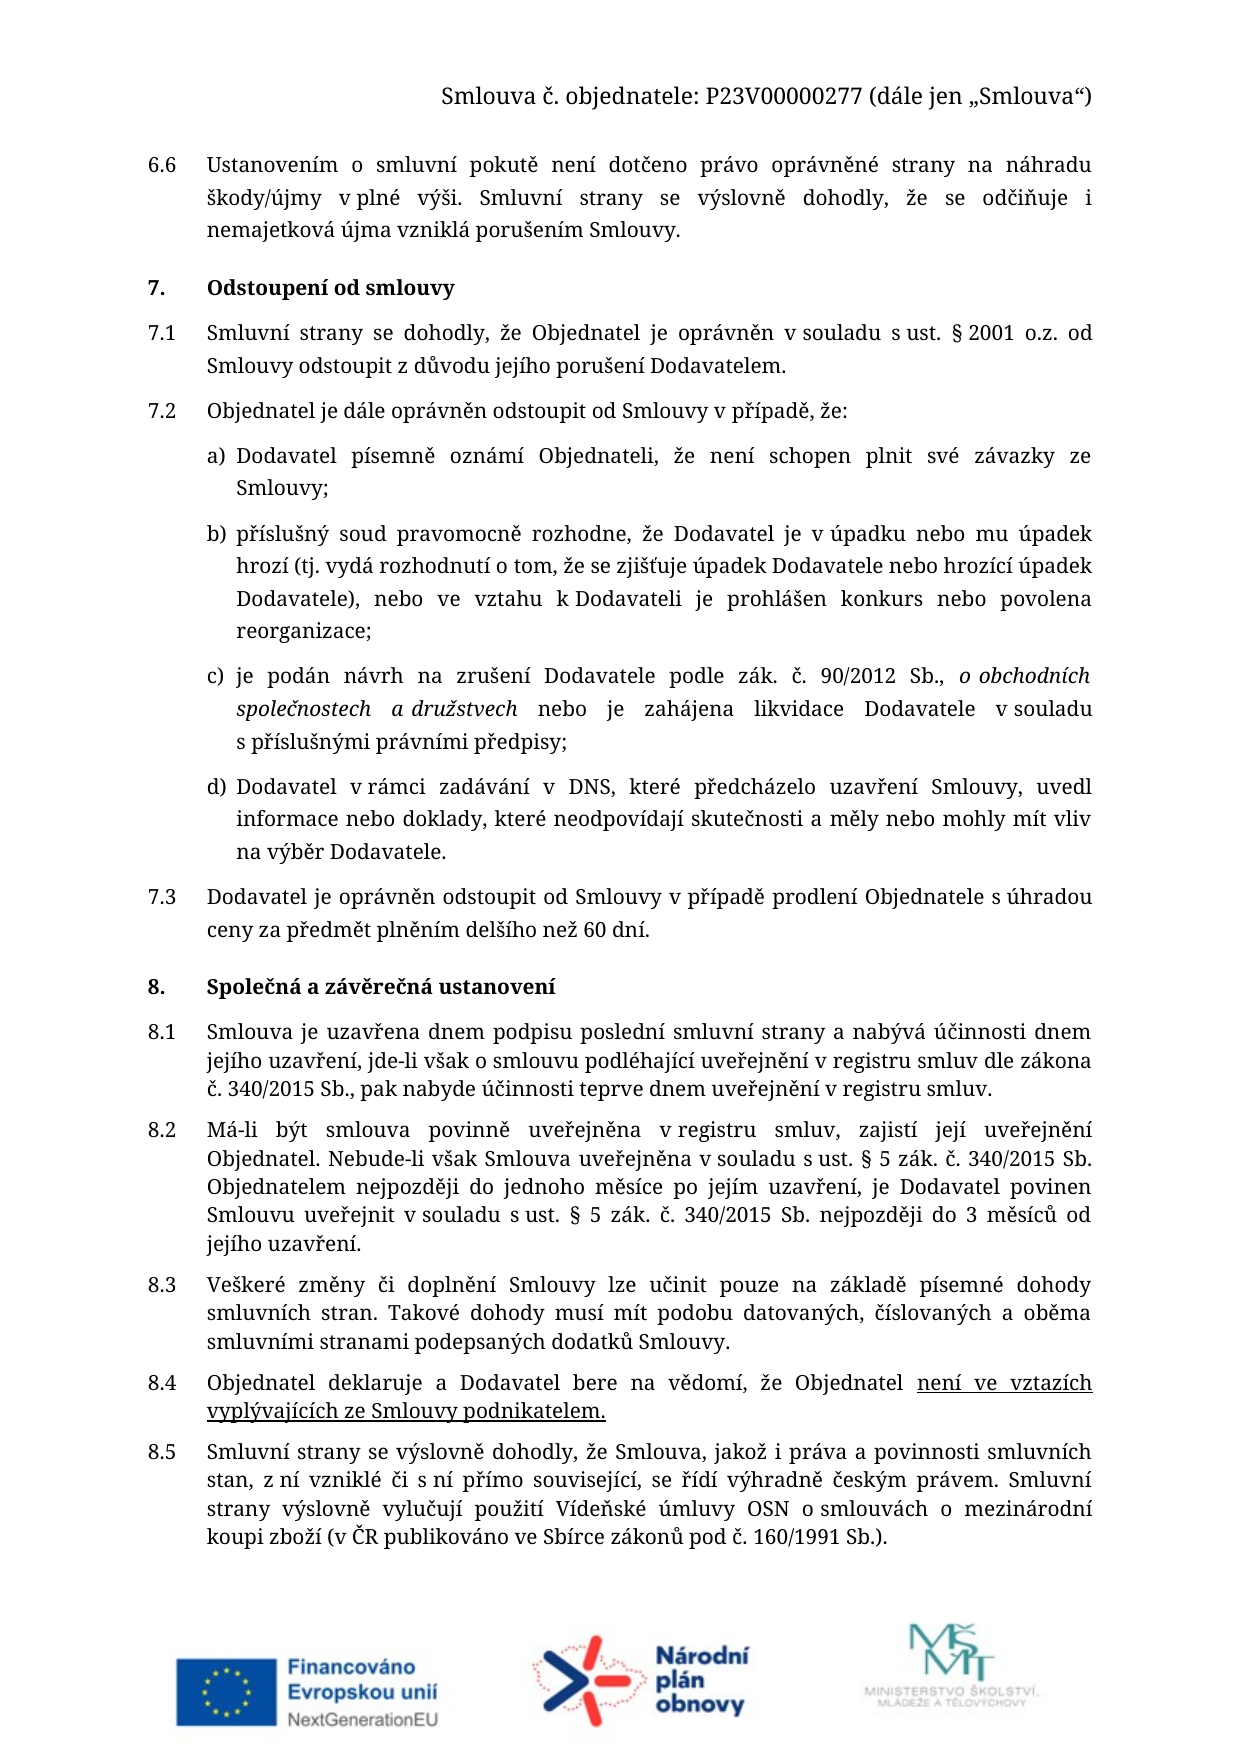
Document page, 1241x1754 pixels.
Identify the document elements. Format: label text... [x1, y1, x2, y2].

list Společná a závěrečná ustanovení [148, 972, 1093, 1001]
list Dodavatel písemně oznámí Objednateli, že není schopen plnit své závazky ze Smlouvy; [207, 441, 1093, 502]
list Veškeré změny či doplnění Smlouvy lze učinit pouze na základě písemné dohody smluvních stran. Takové dohody musí mít podobu datovaných, číslovaných a oběma smluvními stranami podepsaných dodatků Smlouvy. [148, 1270, 1093, 1355]
list Dodavatel je oprávněn odstoupit od Smlouvy v případě prodlení Objednatele s úhradou ceny za předmět plněním delšího než 60 dní. [148, 882, 1093, 943]
list Má-li být smlouva povinně uveřejněna v registru smluv, zajistí její uveřejnění Objednatel. Nebude-li však Smlouva uveřejněna v souladu s ust. § 5 zák. č. 340/2015 Sb. Objednatelem nejpozději do jednoho měsíce po jejím uzavření, je Dodavatel povinen Smlouvu uveřejnit v souladu s ust. § 5 zák. č. 340/2015 Sb. nejpozději do 3 měsíců od jejího uzavření. [148, 1115, 1093, 1257]
list Smlouva je uzavřena dnem podpisu poslední smluvní strany a nabývá účinnosti dnem jejího uzavření, jde-li však o smlouvu podléhající uveřejnění v registru smluv dle zákona č. 340/2015 Sb., pak nabyde účinnosti teprve dnem uveřejnění v registru smluv. [148, 1017, 1093, 1103]
list Objednatel deklaruje a Dodavatel bere na vědomí, že Objednatel není ve vztazích vyplývajících ze Smlouvy podnikatelem. [148, 1368, 1093, 1425]
list Smluvní strany se dohodly, že Objednatel je oprávněn v souladu s ust. § 2001 o.z. od Smlouvy odstoupit z důvodu jejího porušení Dodavatelem. [148, 318, 1093, 379]
list Dodavatel v rámci zadávání v DNS, které předcházelo uzavření Smlouvy, uvedl informace nebo doklady, které neodpovídají skutečnosti a měly nebo mohly mít vliv na výběr Dodavatele. [207, 772, 1093, 866]
list Smluvní strany se výslovně dohodly, že Smlouva, jakož i práva a povinnosti smluvních stan, z ní vzniklé či s ní přímo související, se řídí výhradně českým právem. Smluvní strany výslovně vylučují použití Vídeňské úmluvy OSN o smlouvách o mezinárodní koupi zboží (v ČR publikováno ve Sbírce zákonů pod č. 160/1991 Sb.). [148, 1437, 1093, 1551]
list příslušný soud pravomocně rozhodne, že Dodavatel je v úpadku nebo mu úpadek hrozí (tj. vydá rozhodnutí o tom, že se zjišťuje úpadek Dodavatele nebo hrozící úpadek Dodavatele), nebo ve vztahu k Dodavateli je prohlášen konkurs nebo povolena reorganizace; [207, 519, 1093, 645]
list je podán návrh na zrušení Dodavatele podle zák. č. 90/2012 Sb., o obchodních společnostech a družstvech nebo je zahájena likvidace Dodavatele v souladu s příslušnými právními předpisy; [207, 662, 1093, 755]
list Ustanovením o smluvní pokutě není dotčeno právo oprávněné strany na náhradu škody/újmy v plné výši. Smluvní strany se výslovně dohodly, že se odčiňuje i nemajetková újma vzniklá porušením Smlouvy. [148, 150, 1093, 244]
list Odstoupení od smlouvy [148, 273, 1093, 301]
list Objednatel je dále oprávněn odstoupit od Smlouvy v případě, že: [148, 396, 1093, 424]
picture [147, 1577, 1093, 1754]
